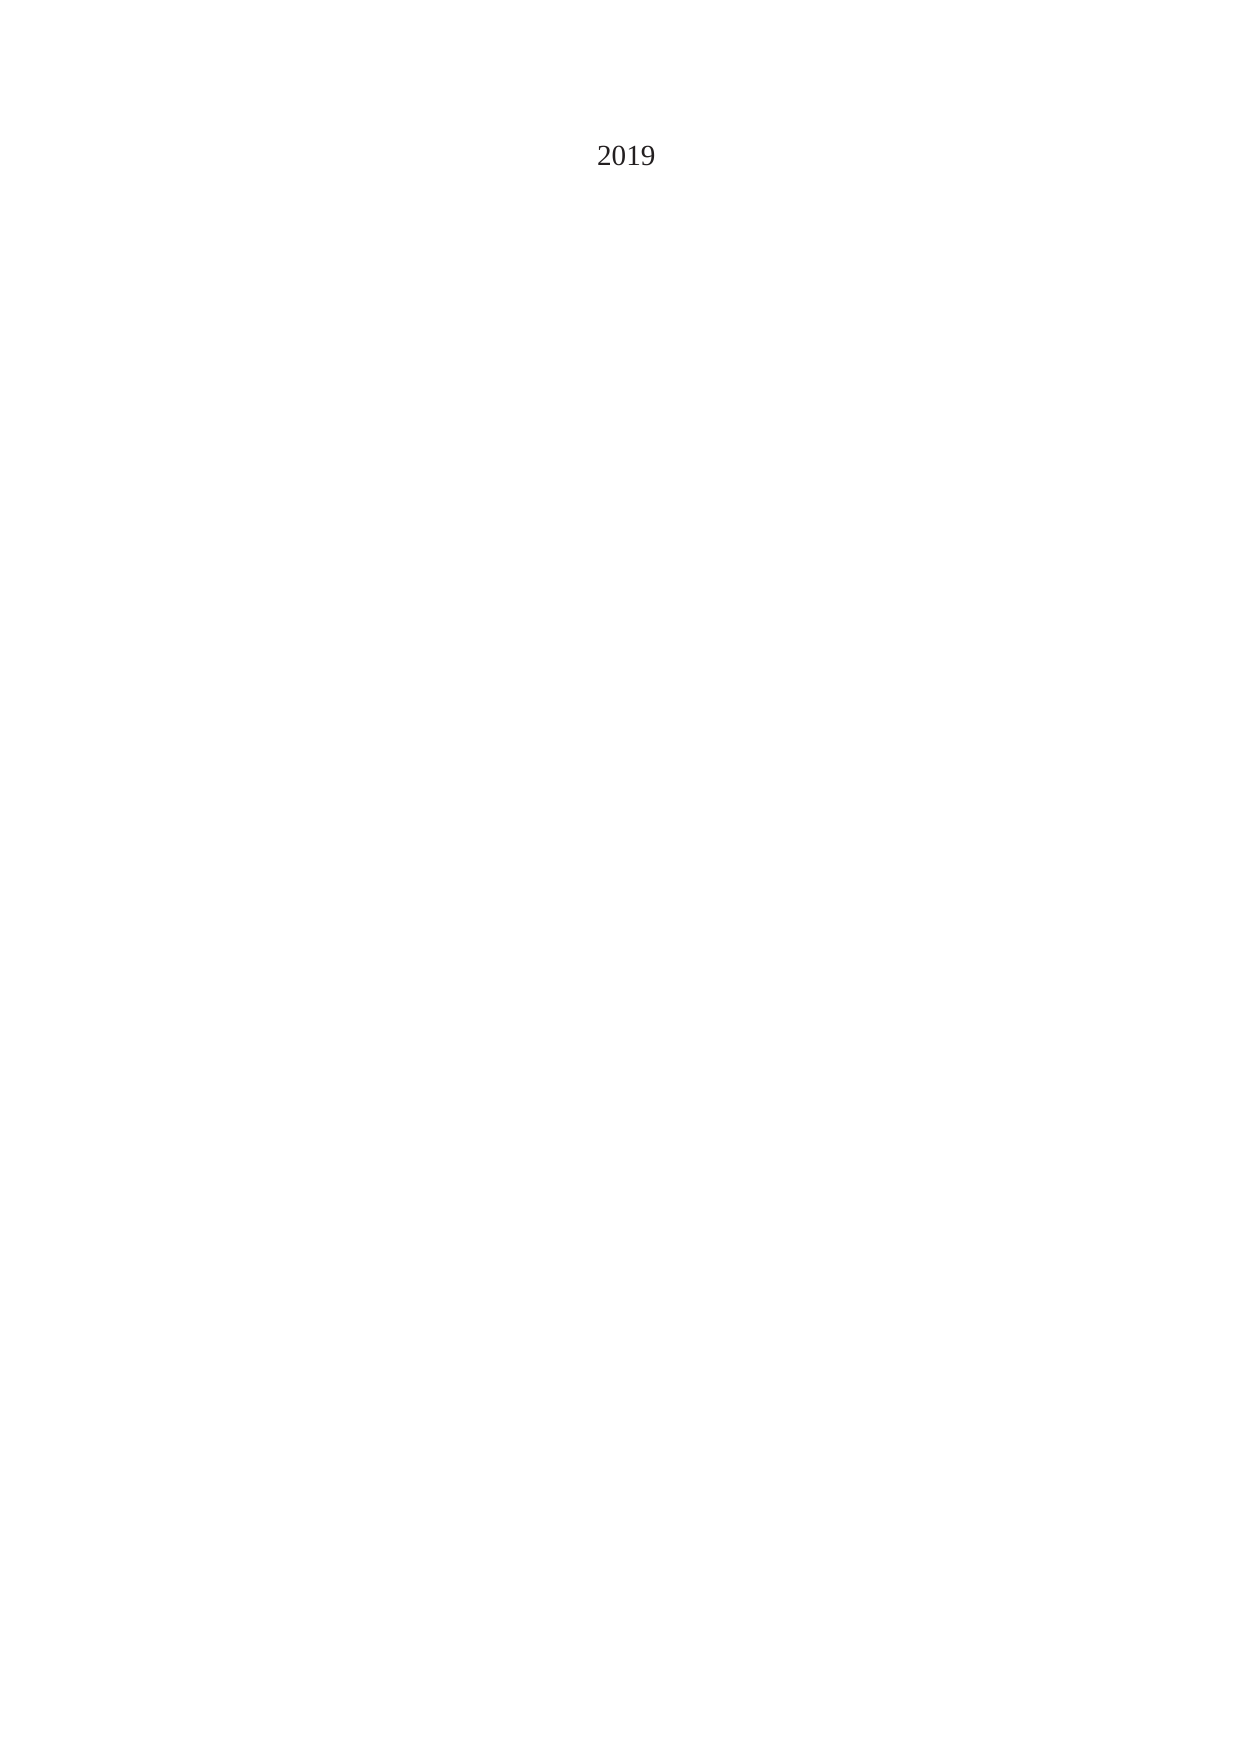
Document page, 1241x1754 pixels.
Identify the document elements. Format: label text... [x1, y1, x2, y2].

text 2019 [134, 138, 1118, 172]
